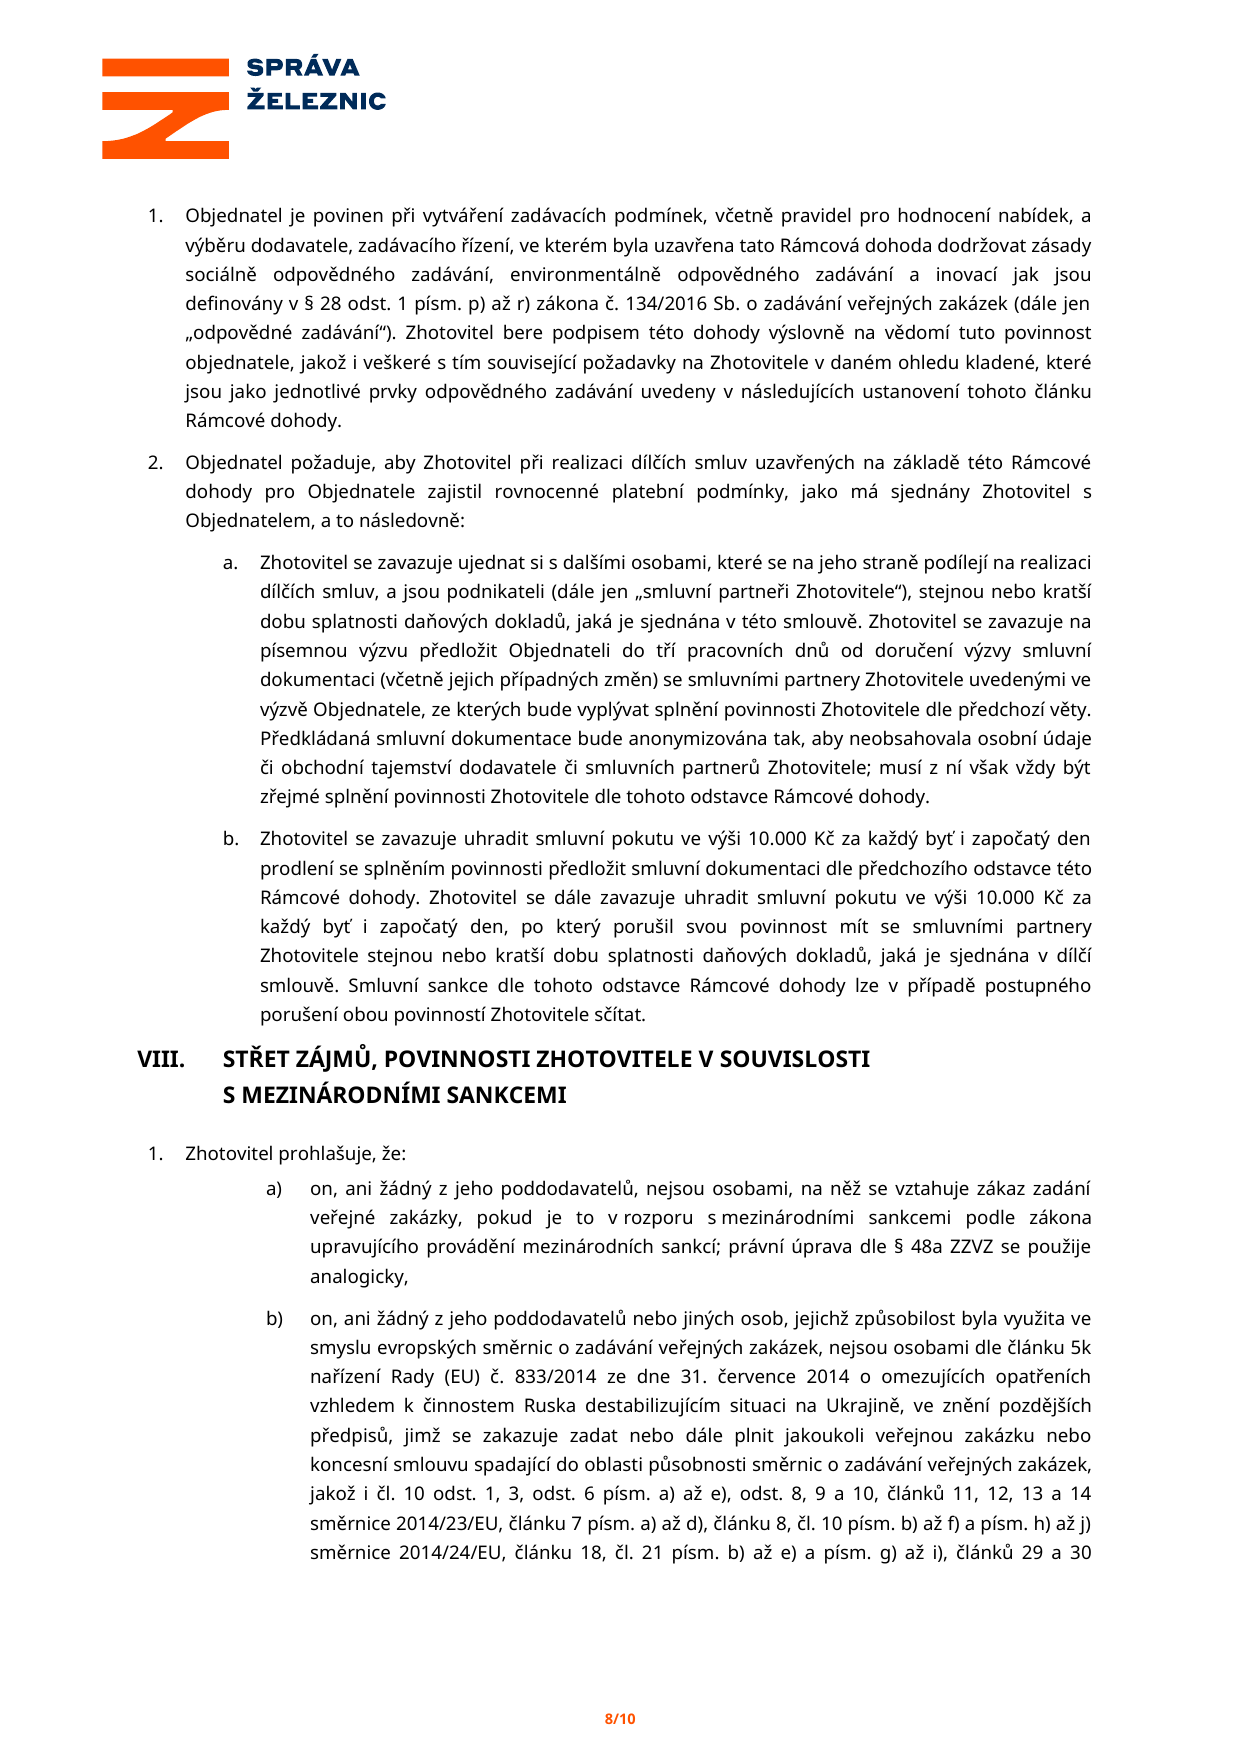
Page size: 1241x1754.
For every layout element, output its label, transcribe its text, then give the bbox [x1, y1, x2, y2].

list Zhotovitel se zavazuje uhradit smluvní pokutu ve výši 10.000 Kč za každý byť i započatý den prodlení se splněním povinnosti předložit smluvní dokumentaci dle předchozího odstavce této Rámcové dohody. Zhotovitel se dále zavazuje uhradit smluvní pokutu ve výši 10.000 Kč za každý byť i započatý den, po který porušil svou povinnost mít se smluvními partnery Zhotovitele stejnou nebo kratší dobu splatnosti daňových dokladů, jaká je sjednána v dílčí smlouvě. Smluvní sankce dle tohoto odstavce Rámcové dohody lze v případě postupného porušení obou povinností Zhotovitele sčítat. [223, 826, 1093, 1027]
list STŘET ZÁJMŮ, POVINNOSTI ZHOTOVITELE V SOUVISLOSTI S MEZINÁRODNÍMI SANKCEMI [185, 1043, 1093, 1110]
list Zhotovitel se zavazuje ujednat si s dalšími osobami, které se na jeho straně podílejí na realizaci dílčích smluv, a jsou podnikateli (dále jen „smluvní partneři Zhotovitele“), stejnou nebo kratší dobu splatnosti daňových dokladů, jaká je sjednána v této smlouvě. Zhotovitel se zavazuje na písemnou výzvu předložit Objednateli do tří pracovních dnů od doručení výzvy smluvní dokumentaci (včetně jejich případných změn) se smluvními partnery Zhotovitele uvedenými ve výzvě Objednatele, ze kterých bude vyplývat splnění povinnosti Zhotovitele dle předchozí věty. Předkládaná smluvní dokumentace bude anonymizována tak, aby neobsahovala osobní údaje či obchodní tajemství dodavatele či smluvních partnerů Zhotovitele; musí z ní však vždy být zřejmé splnění povinnosti Zhotovitele dle tohoto odstavce Rámcové dohody. [223, 549, 1093, 809]
text on, ani žádný z jeho poddodavatelů, nejsou osobami, na něž se vztahuje zákaz zadání veřejné zakázky, pokud je to v rozporu s mezinárodními sankcemi podle zákona upravujícího provádění mezinárodních sankcí; právní úprava dle § 48a ZZVZ se použije analogicky, [266, 1175, 1093, 1289]
list Objednatel požaduje, aby Zhotovitel při realizaci dílčích smluv uzavřených na základě této Rámcové dohody pro Objednatele zajistil rovnocenné platební podmínky, jako má sjednány Zhotovitel s Objednatelem, a to následovně: [148, 449, 1093, 533]
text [266, 1305, 1093, 1564]
list Objednatel je povinen při vytváření zadávacích podmínek, včetně pravidel pro hodnocení nabídek, a výběru dodavatele, zadávacího řízení, ve kterém byla uzavřena tato Rámcová dohoda dodržovat zásady sociálně odpovědného zadávání, environmentálně odpovědného zadávání a inovací jak jsou definovány v § 28 odst. 1 písm. p) až r) zákona č. 134/2016 Sb. o zadávání veřejných zakázek (dále jen „odpovědné zadávání“). Zhotovitel bere podpisem této dohody výslovně na vědomí tuto povinnost objednatele, jakož i veškeré s tím související požadavky na Zhotovitele v daném ohledu kladené, které jsou jako jednotlivé prvky odpovědného zadávání uvedeny v následujících ustanovení tohoto článku Rámcové dohody. [148, 203, 1093, 433]
list Zhotovitel prohlašuje, že: [148, 1140, 1093, 1165]
